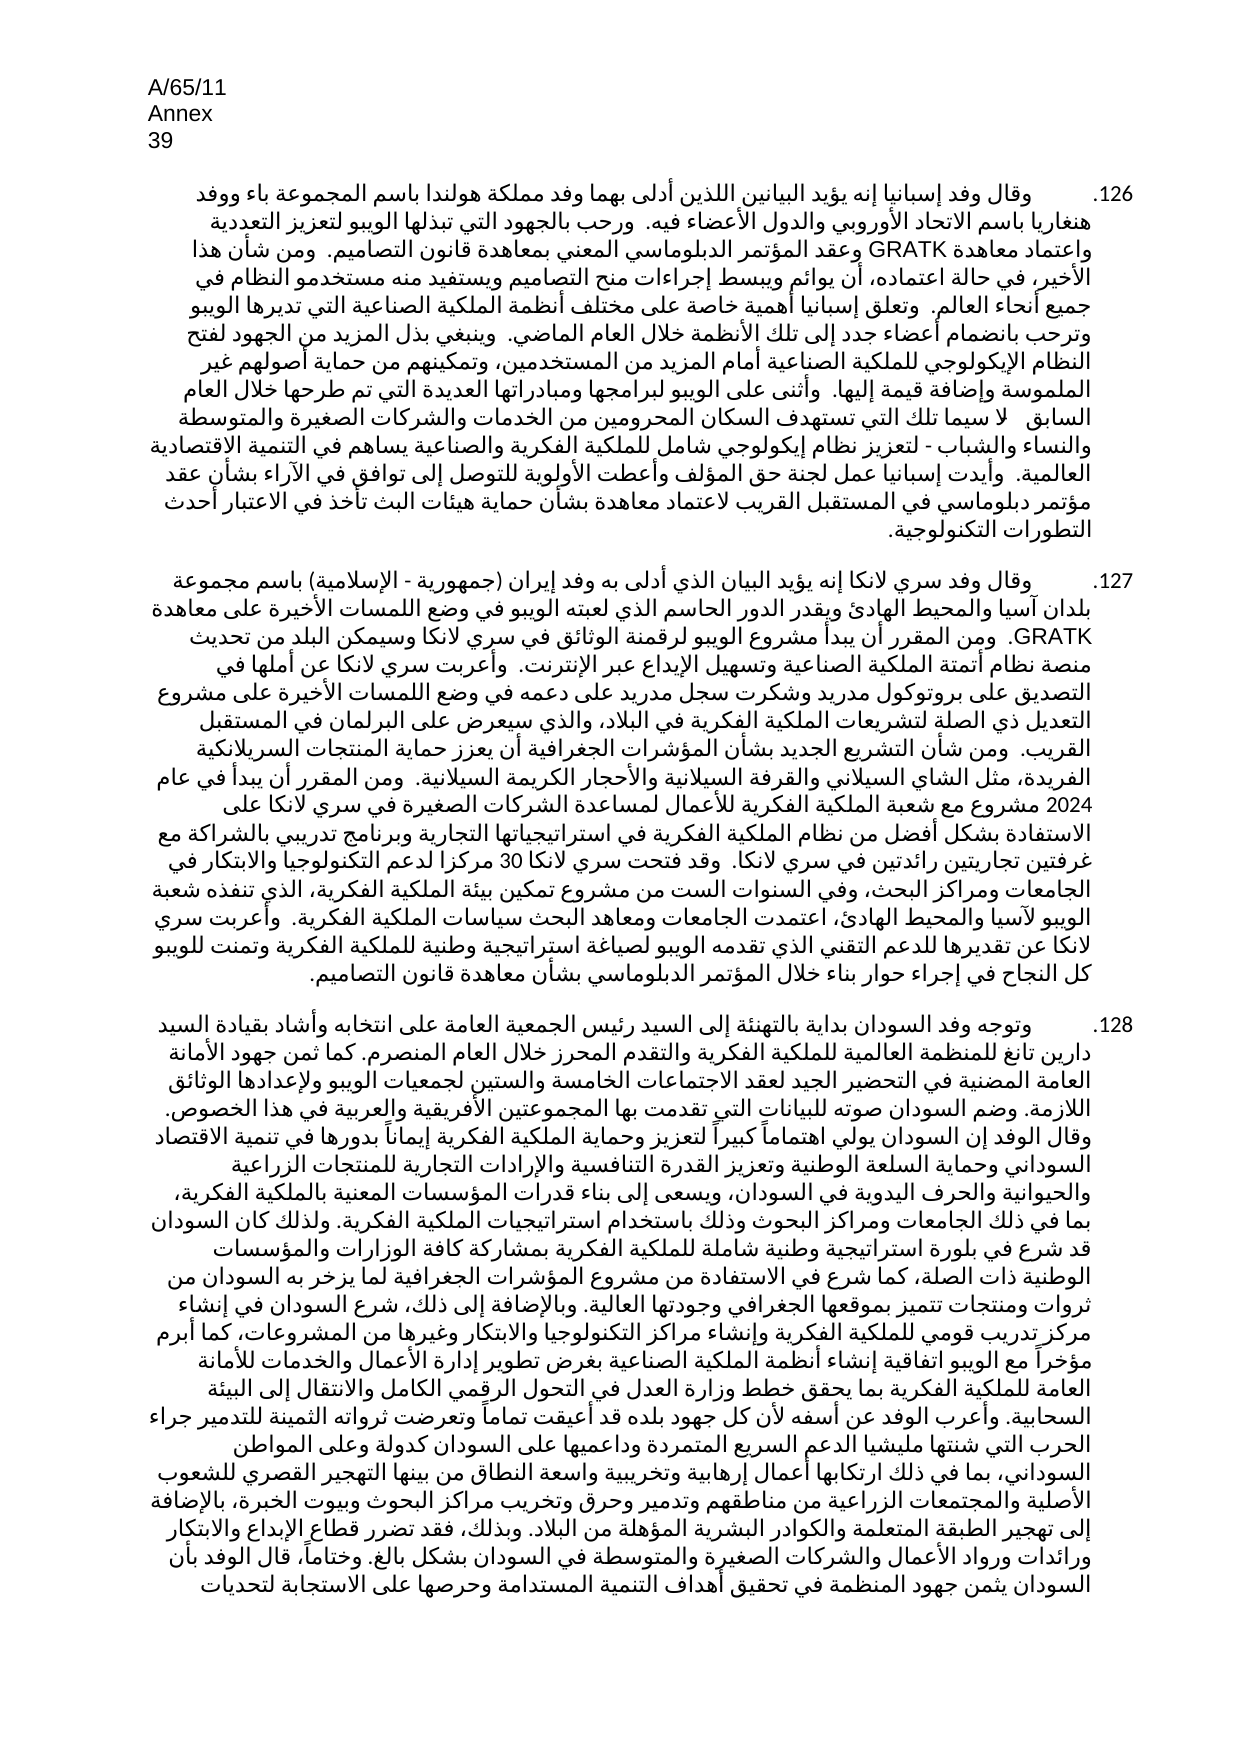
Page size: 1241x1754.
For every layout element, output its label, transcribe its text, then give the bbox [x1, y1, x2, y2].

text وقال وفد سري لانكا إنه يؤيد البيان الذي أدلى به وفد إيران (جمهورية - الإسلامية) باسم مجموعة بلدان آسيا والمحيط الهادئ ويقدر الدور الحاسم الذي لعبته الويبو في وضع اللمسات الأخيرة على معاهدة GRATK. ومن المقرر أن يبدأ مشروع الويبو لرقمنة الوثائق في سري لانكا وسيمكن البلد من تحديث منصة نظام أتمتة الملكية الصناعية وتسهيل الإيداع عبر الإنترنت. وأعربت سري لانكا عن أملها في التصديق على بروتوكول مدريد وشكرت سجل مدريد على دعمه في وضع اللمسات الأخيرة على مشروع التعديل ذي الصلة لتشريعات الملكية الفكرية في البلاد، والذي سيعرض على البرلمان في المستقبل القريب. ومن شأن التشريع الجديد بشأن المؤشرات الجغرافية أن يعزز حماية المنتجات السريلانكية الفريدة، مثل الشاي السيلاني والقرفة السيلانية والأحجار الكريمة السيلانية. ومن المقرر أن يبدأ في عام 2024 مشروع مع شعبة الملكية الفكرية للأعمال لمساعدة الشركات الصغيرة في سري لانكا على الاستفادة بشكل أفضل من نظام الملكية الفكرية في استراتيجياتها التجارية وبرنامج تدريبي بالشراكة مع غرفتين تجاريتين رائدتين في سري لانكا. وقد فتحت سري لانكا 30 مركزا لدعم التكنولوجيا والابتكار في الجامعات ومراكز البحث، وفي السنوات الست من مشروع تمكين بيئة الملكية الفكرية، الذي تنفذه شعبة الويبو لآسيا والمحيط الهادئ، اعتمدت الجامعات ومعاهد البحث سياسات الملكية الفكرية. وأعربت سري لانكا عن تقديرها للدعم التقني الذي تقدمه الويبو لصياغة استراتيجية وطنية للملكية الفكرية وتمنت للويبو كل النجاح في إجراء حوار بناء خلال المؤتمر الدبلوماسي بشأن معاهدة قانون التصاميم. [148, 566, 1092, 987]
text وقال وفد إسبانيا إنه يؤيد البيانين اللذين أدلى بهما وفد مملكة هولندا باسم المجموعة باء ووفد هنغاريا باسم الاتحاد الأوروبي والدول الأعضاء فيه. ورحب بالجهود التي تبذلها الويبو لتعزيز التعددية واعتماد معاهدة GRATK وعقد المؤتمر الدبلوماسي المعني بمعاهدة قانون التصاميم. ومن شأن هذا الأخير، في حالة اعتماده، أن يوائم ويبسط إجراءات منح التصاميم ويستفيد منه مستخدمو النظام في جميع أنحاء العالم. وتعلق إسبانيا أهمية خاصة على مختلف أنظمة الملكية الصناعية التي تديرها الويبو وترحب بانضمام أعضاء جدد إلى تلك الأنظمة خلال العام الماضي. وينبغي بذل المزيد من الجهود لفتح النظام الإيكولوجي للملكية الصناعية أمام المزيد من المستخدمين، وتمكينهم من حماية أصولهم غير الملموسة وإضافة قيمة إليها. وأثنى على الويبو لبرامجها ومبادراتها العديدة التي تم طرحها خلال العام السابق - لا سيما تلك التي تستهدف السكان المحرومين من الخدمات والشركات الصغيرة والمتوسطة والنساء والشباب - لتعزيز نظام إيكولوجي شامل للملكية الفكرية والصناعية يساهم في التنمية الاقتصادية العالمية. وأيدت إسبانيا عمل لجنة حق المؤلف وأعطت الأولوية للتوصل إلى توافق في الآراء بشأن عقد مؤتمر دبلوماسي في المستقبل القريب لاعتماد معاهدة بشأن حماية هيئات البث تأخذ في الاعتبار أحدث التطورات التكنولوجية. [148, 179, 1092, 543]
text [148, 1010, 1092, 1598]
